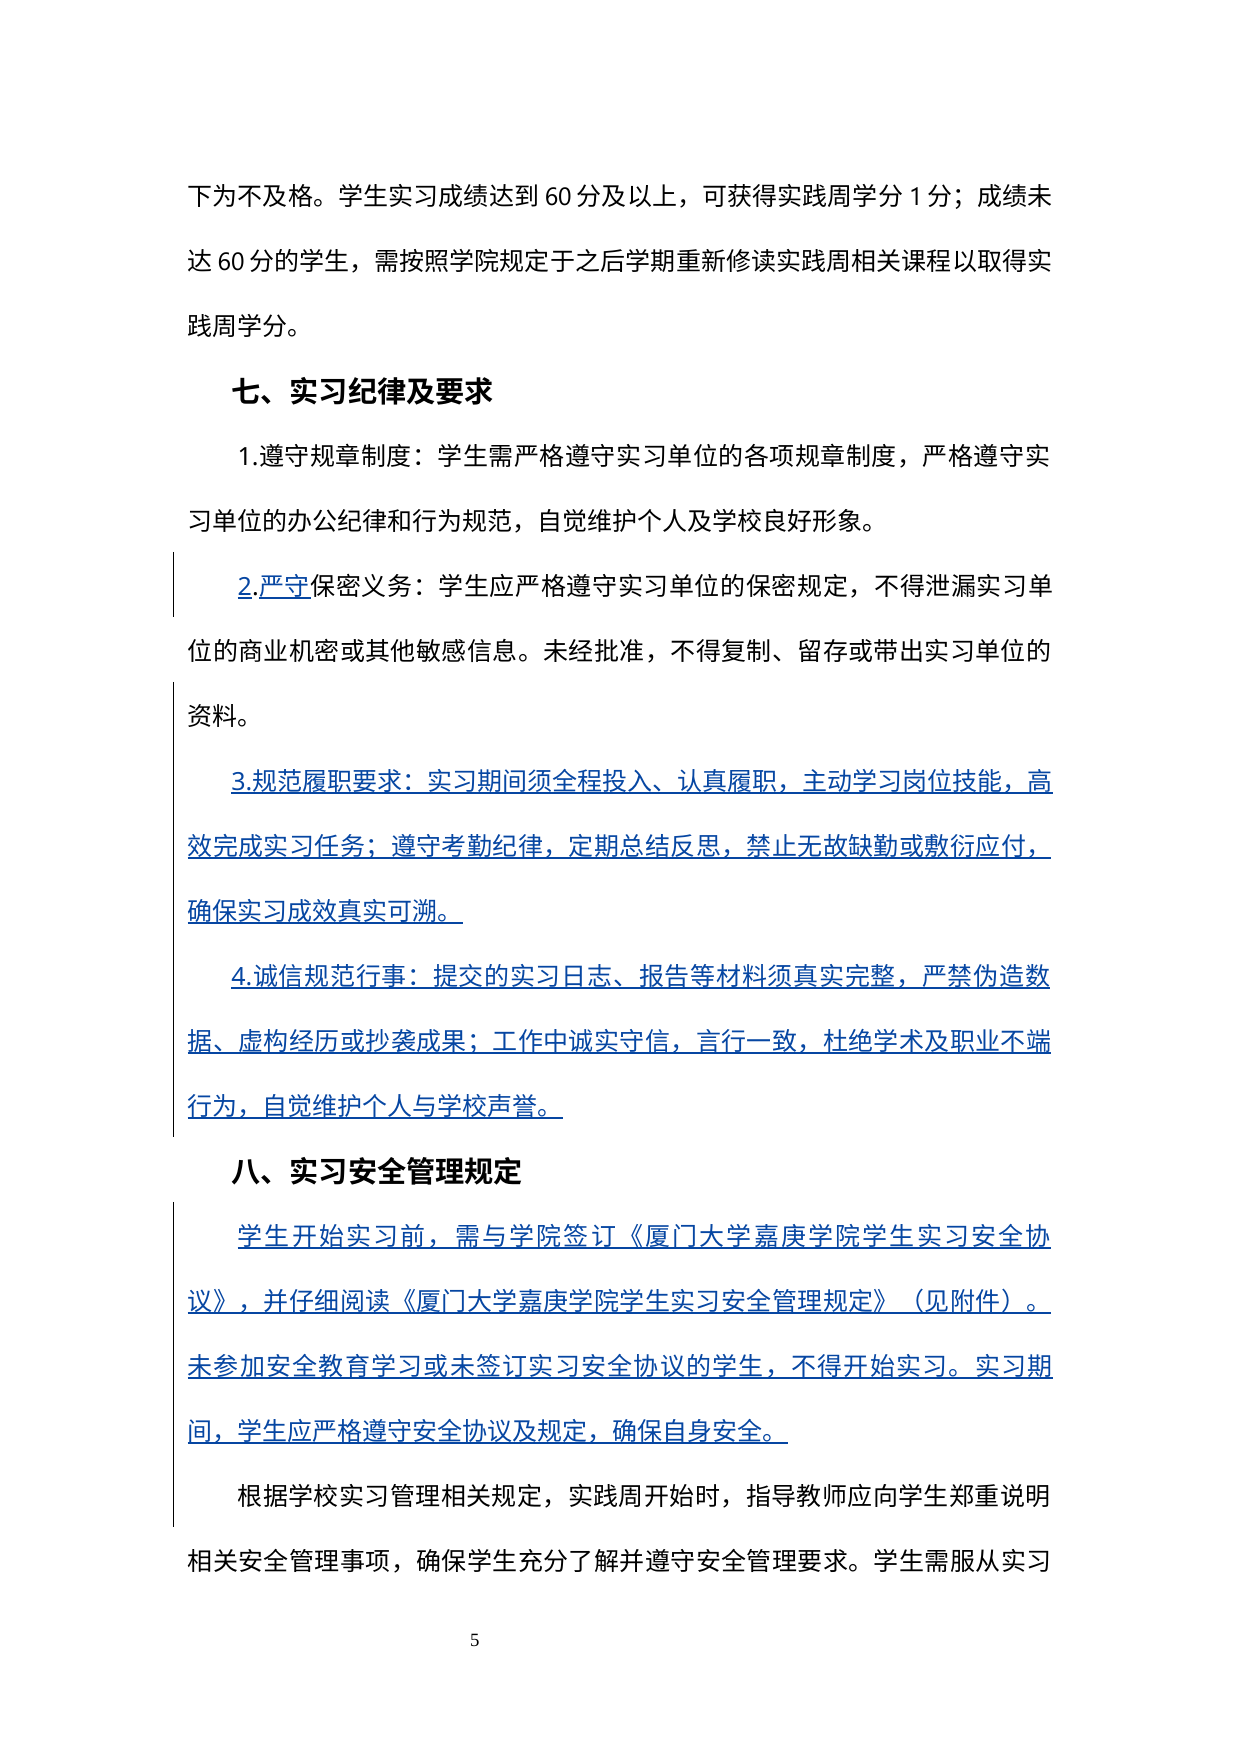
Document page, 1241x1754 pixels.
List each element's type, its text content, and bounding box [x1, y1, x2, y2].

list 实习安全管理规定 [187, 1137, 1053, 1202]
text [187, 162, 1053, 357]
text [187, 1462, 1053, 1592]
list 实习纪律及要求 [187, 357, 1053, 422]
text .保密义务：学生应严格遵守实习单位的保密规定，不得泄漏实习单位的商业机密或其他敏感信息。未经批准，不得复制、留存或带出实习单位的资料。 [187, 552, 1053, 747]
text 1.遵守规章制度：学生需严格遵守实习单位的各项规章制度，严格遵守实习单位的办公纪律和行为规范，自觉维护个人及学校良好形象。 [187, 422, 1053, 552]
